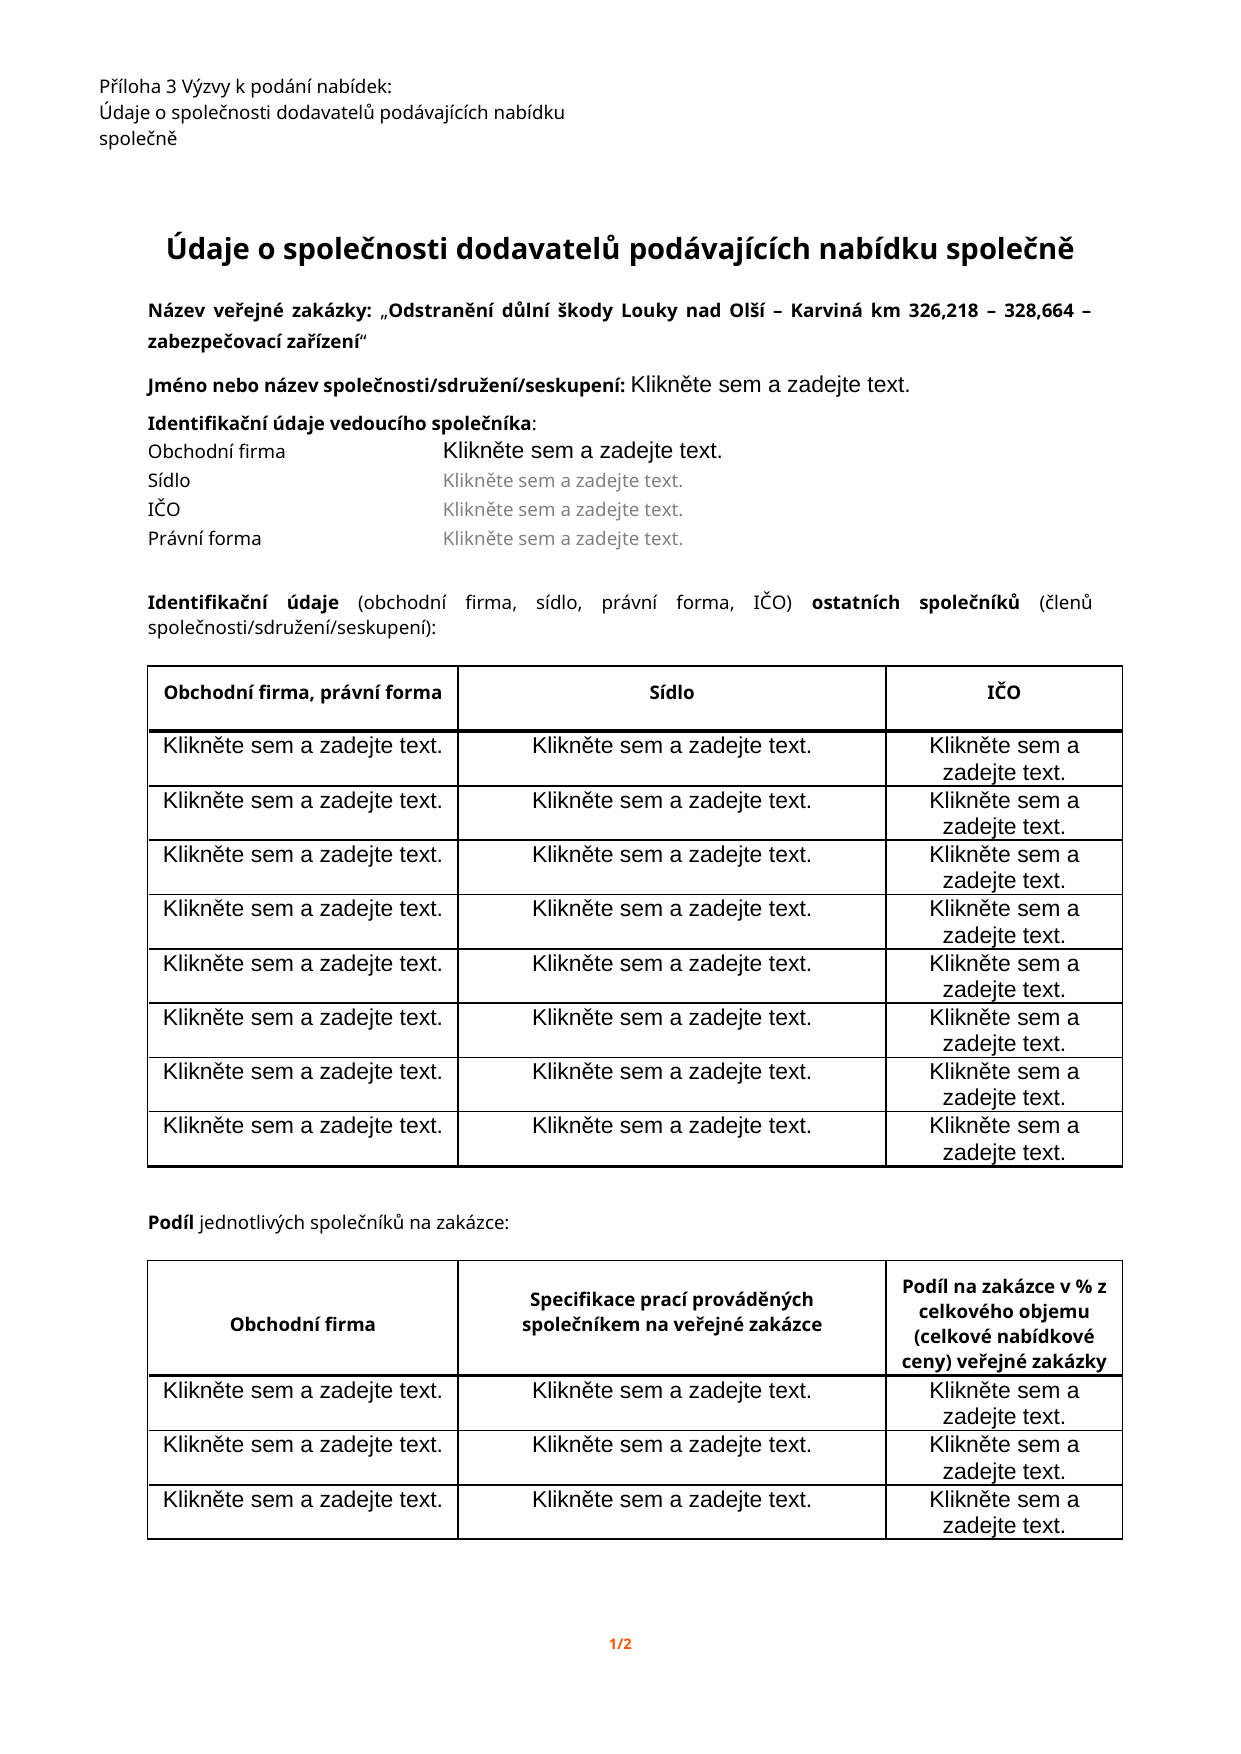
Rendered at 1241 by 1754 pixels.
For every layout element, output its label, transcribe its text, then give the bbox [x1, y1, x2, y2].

text Identifikační údaje vedoucího společníka: [148, 411, 1093, 436]
table_header Specifikace prací prováděných společníkem na veřejné zakázce [459, 1261, 885, 1374]
text Právní forma [148, 523, 1093, 552]
table_header Obchodní firma, právní forma [148, 667, 457, 729]
text Název veřejné zakázky: „Odstranění důlní škody Louky nad Olší – Karviná km 326,218 – 328,664 – zabezpečovací zařízení“ [148, 293, 1093, 355]
title Údaje o společnosti dodavatelů podávajících nabídku společně [148, 228, 1093, 268]
text Identifikační údaje (obchodní firma, sídlo, právní forma, IČO) ostatních společníků (členů společnosti/sdružení/seskupení): [148, 590, 1093, 640]
table_header IČO [887, 667, 1122, 729]
text Jméno nebo název společnosti/sdružení/seskupení: [148, 367, 1093, 398]
text Podíl jednotlivých společníků na zakázce: [148, 1210, 1093, 1260]
text Obchodní firma [148, 436, 1093, 465]
table_header Obchodní firma [148, 1261, 457, 1374]
text Sídlo [148, 465, 1093, 494]
table_header Sídlo [459, 667, 885, 729]
table_header Podíl na zakázce v % z celkového objemu (celkové nabídkové ceny) veřejné zakázky [887, 1261, 1122, 1374]
text IČO [148, 494, 1093, 523]
